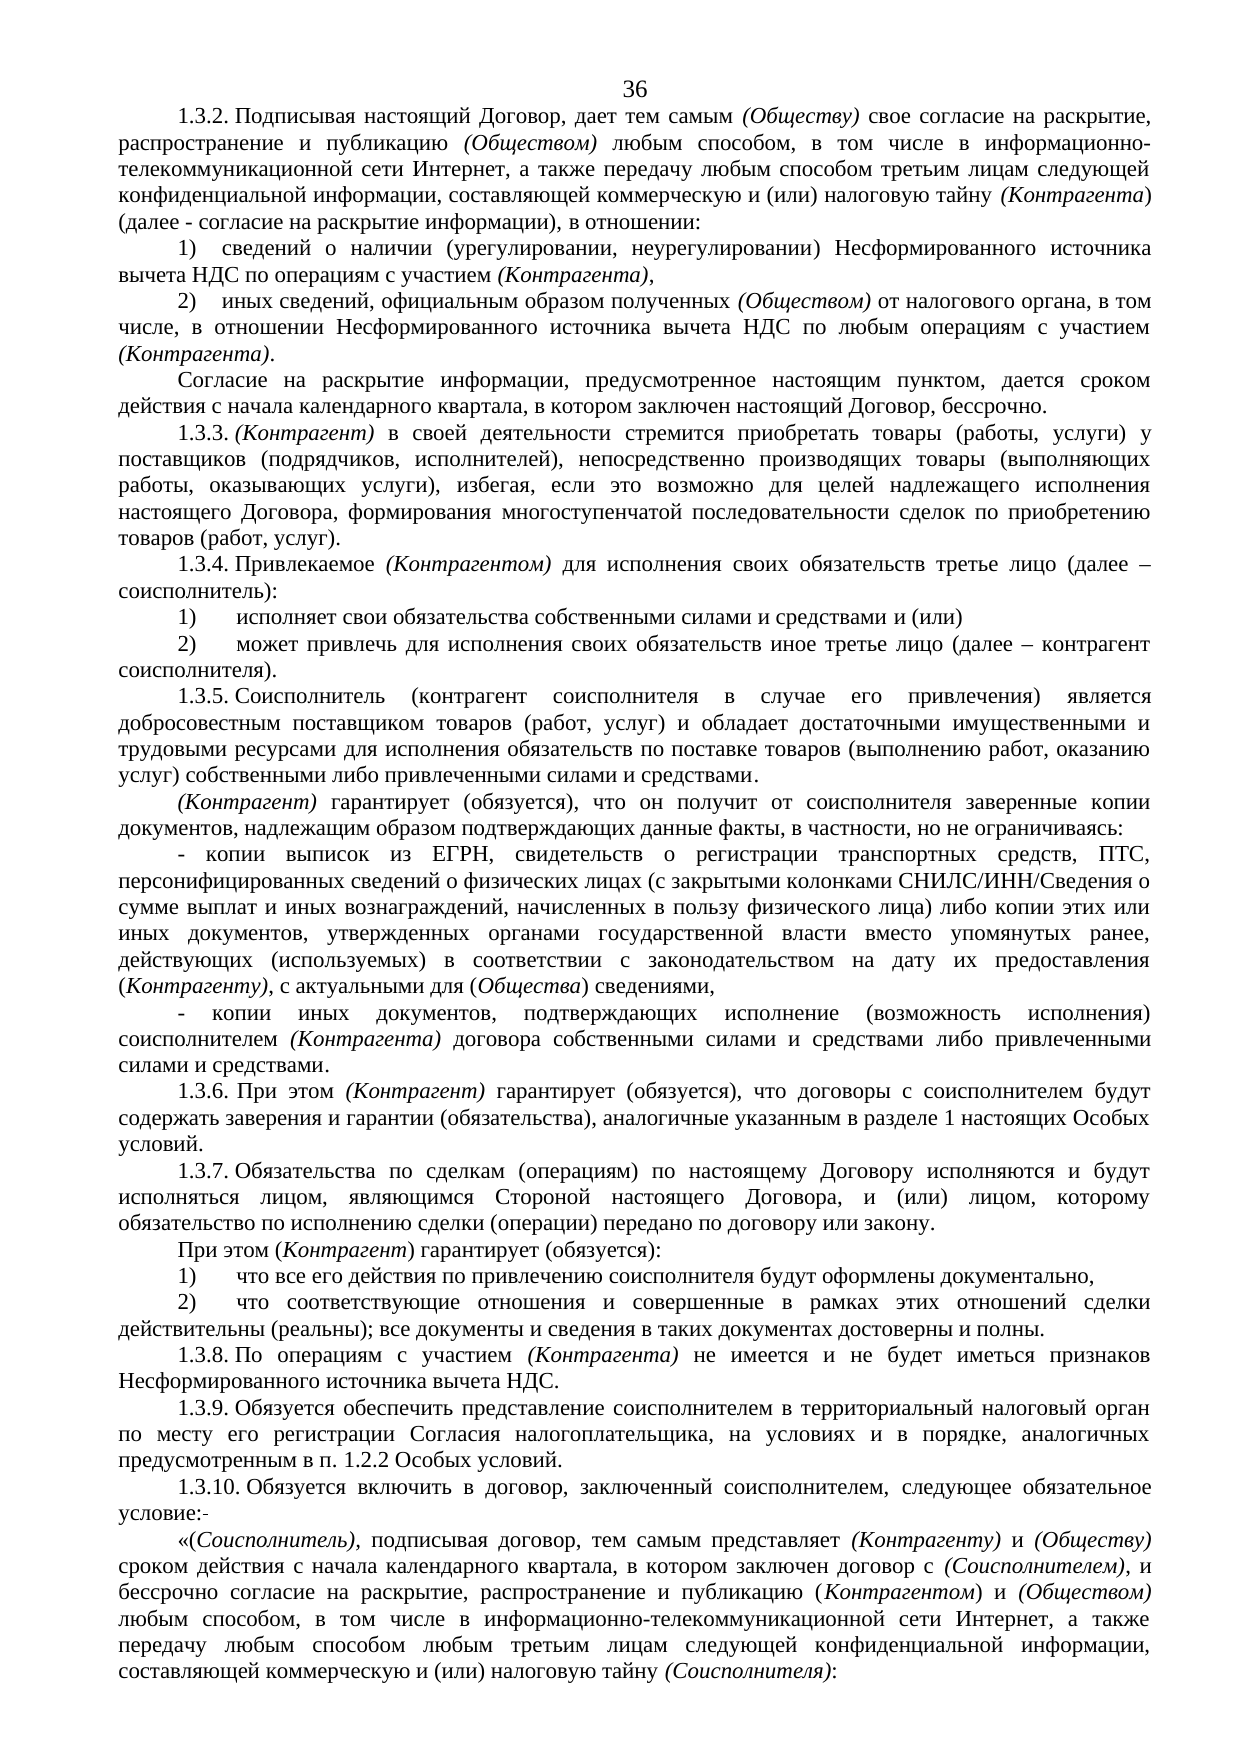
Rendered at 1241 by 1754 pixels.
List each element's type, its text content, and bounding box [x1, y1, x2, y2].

text 2) может привлечь для исполнения своих обязательств иное третье лицо (далее – контрагент соисполнителя). [118, 629, 1152, 682]
text 1.3.7. Обязательства по сделкам (операциям) по настоящему Договору исполняются и будут исполняться лицом, являющимся Стороной настоящего Договора, и (или) лицом, которому обязательство по исполнению сделки (операции) передано по договору или закону. [118, 1157, 1152, 1236]
text 1) исполняет свои обязательства собственными силами и средствами и (или) [118, 603, 1152, 629]
text - копии иных документов, подтверждающих исполнение (возможность исполнения) соисполнителем (Контрагента) договора собственными силами и средствами либо привлеченными силами и средствами. [118, 998, 1152, 1078]
list что соответствующие отношения и совершенные в рамках этих отношений сделки действительны (реальны); все документы и сведения в таких документах достоверны и полны. [118, 1288, 1152, 1341]
text - копии выписок из ЕГРН, свидетельств о регистрации транспортных средств, ПТС, персонифицированных сведений о физических лицах (с закрытыми колонками СНИЛС/ИНН/Сведения о сумме выплат и иных вознаграждений, начисленных в пользу физического лица) либо копии этих или иных документов, утвержденных органами государственной власти вместо упомянутых ранее, действующих (используемых) в соответствии с законодательством на дату их предоставления (Контрагенту), с актуальными для (Общества) сведениями, [118, 840, 1152, 998]
list что все его действия по привлечению соисполнителя будут оформлены документально, [118, 1262, 1152, 1288]
text 1.3.3. (Контрагент) в своей деятельности стремится приобретать товары (работы, услуги) у поставщиков (подрядчиков, исполнителей), непосредственно производящих товары (выполняющих работы, оказывающих услуги), избегая, если это возможно для целей надлежащего исполнения настоящего Договора, формирования многоступенчатой последовательности сделок по приобретению товаров (работ, услуг). [118, 419, 1152, 551]
text (Контрагент) гарантирует (обязуется), что он получит от соисполнителя заверенные копии документов, надлежащим образом подтверждающих данные факты, в частности, но не ограничиваясь: [118, 788, 1152, 840]
text Согласие на раскрытие информации, предусмотренное настоящим пунктом, дается сроком действия с начала календарного квартала, в котором заключен настоящий Договор, бессрочно. [118, 366, 1152, 419]
list «(Соисполнитель), подписывая договор, тем самым представляет (Контрагенту) и (Обществу) сроком действия с начала календарного квартала, в котором заключен договор с (Соисполнителем), и бессрочно согласие на раскрытие, распространение и публикацию (Контрагентом) и (Обществом) любым способом, в том числе в информационно-телекоммуникационной сети Интернет, а также передачу любым способом любым третьим лицам следующей конфиденциальной информации, составляющей коммерческую и (или) налоговую тайну (Соисполнителя): [118, 1526, 1152, 1684]
text При этом (Контрагент) гарантирует (обязуется): [118, 1236, 1152, 1262]
list иных сведений, официальным образом полученных (Обществом) от налогового органа, в том числе, в отношении Несформированного источника вычета НДС по любым операциям с участием (Контрагента). [118, 287, 1152, 366]
text 1.3.5. Соисполнитель (контрагент соисполнителя в случае его привлечения) является добросовестным поставщиком товаров (работ, услуг) и обладает достаточными имущественными и трудовыми ресурсами для исполнения обязательств по поставке товаров (выполнению работ, оказанию услуг) собственными либо привлеченными силами и средствами. [118, 682, 1152, 788]
text 1.3.4. Привлекаемое (Контрагентом) для исполнения своих обязательств третье лицо (далее – cоисполнитель): [118, 551, 1152, 603]
text 1.3.8. По операциям с участием (Контрагента) не имеется и не будет иметься признаков Несформированного источника вычета НДС. [118, 1341, 1152, 1394]
text 1.3.2. Подписывая настоящий Договор, дает тем самым (Обществу) свое согласие на раскрытие, распространение и публикацию (Обществом) любым способом, в том числе в информационно-телекоммуникационной сети Интернет, а также передачу любым способом третьим лицам следующей конфиденциальной информации, составляющей коммерческую и (или) налоговую тайну (Контрагента) (далее - согласие на раскрытие информации), в отношении: [118, 102, 1152, 234]
list 1.3.9. Обязуется обеспечить представление соисполнителем в территориальный налоговый орган по месту его регистрации Согласия налогоплательщика, на условиях и в порядке, аналогичных предусмотренным в п. 1.2.2 Особых условий. [118, 1394, 1152, 1473]
list сведений о наличии (урегулировании, неурегулировании) Несформированного источника вычета НДС по операциям с участием (Контрагента), [118, 234, 1152, 287]
text 1.3.6. При этом (Контрагент) гарантирует (обязуется), что договоры с соисполнителем будут содержать заверения и гарантии (обязательства), аналогичные указанным в разделе 1 настоящих Особых условий. [118, 1078, 1152, 1157]
list 1.3.10. Обязуется включить в договор, заключенный соисполнителем, следующее обязательное условие: [118, 1473, 1152, 1526]
